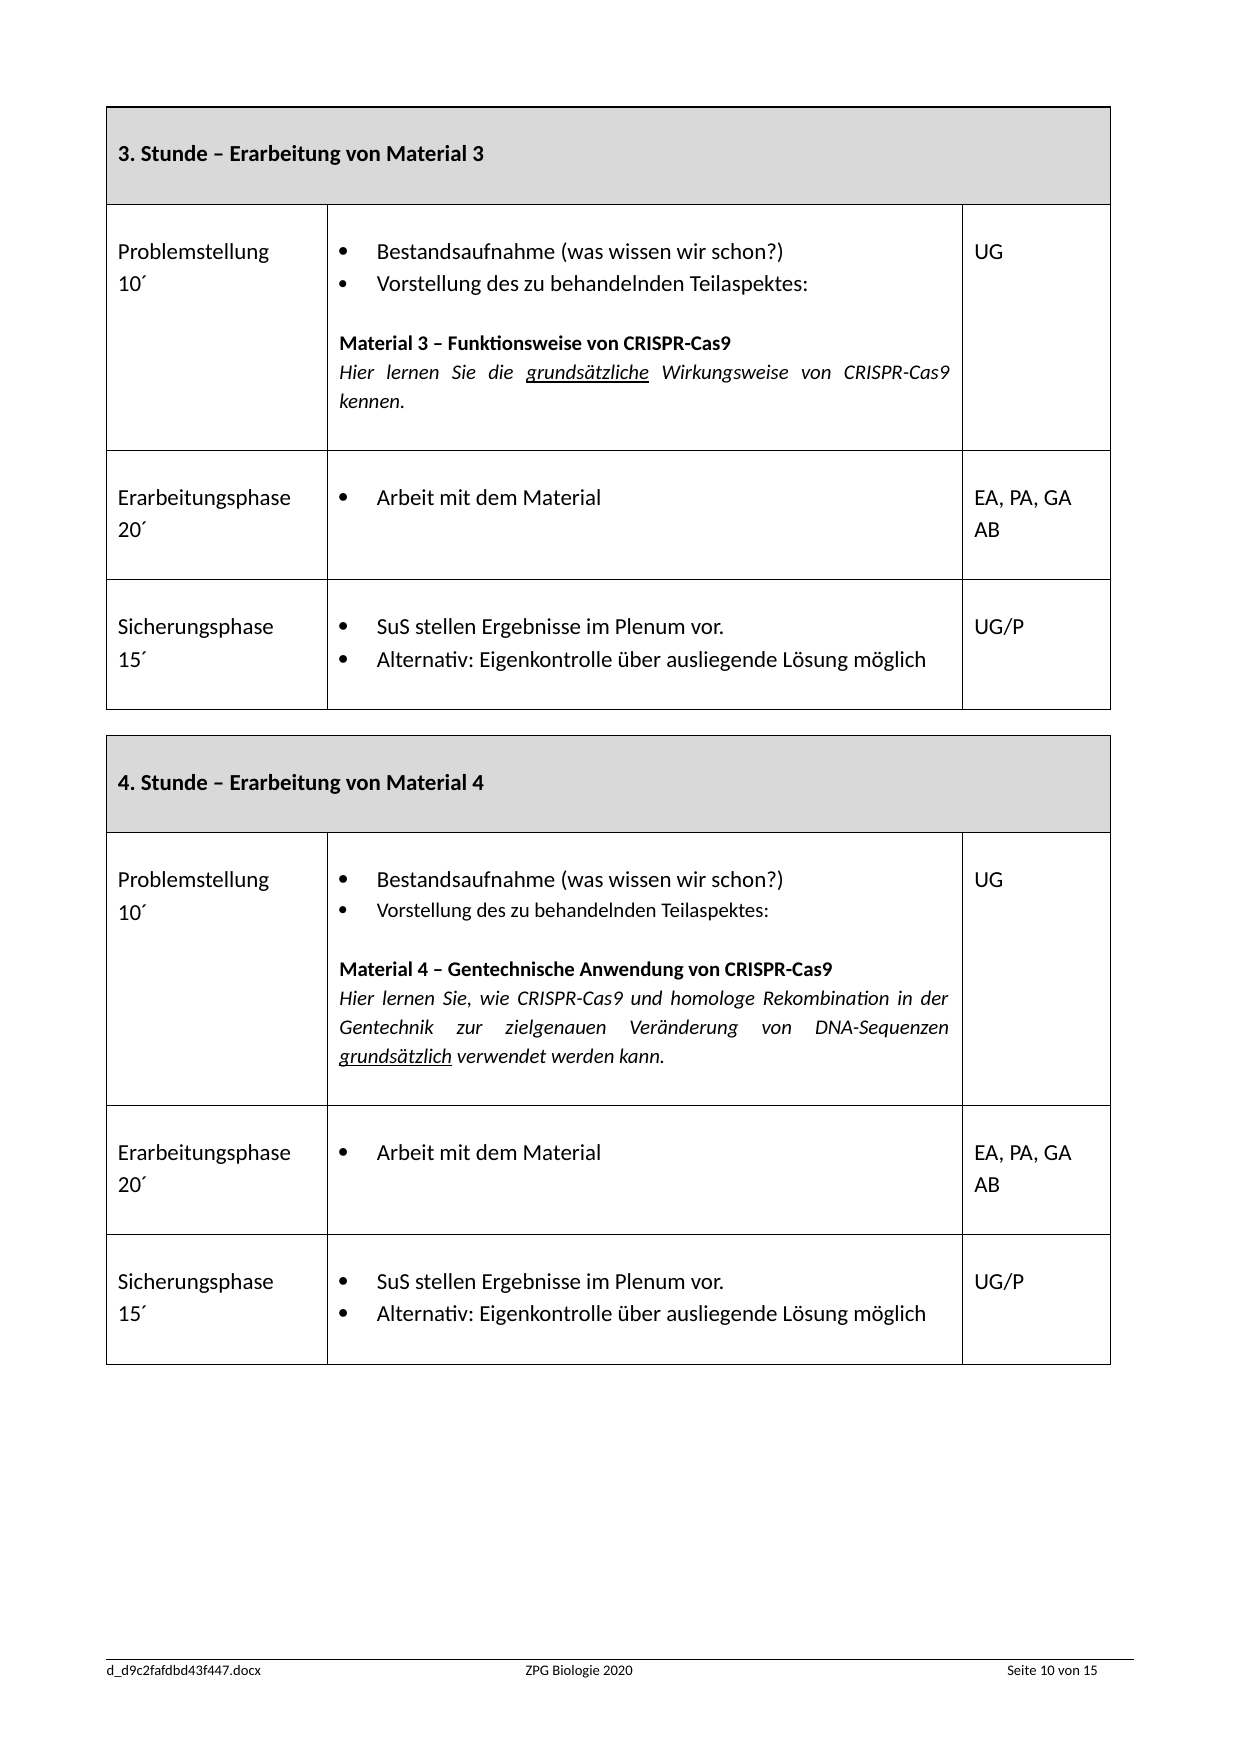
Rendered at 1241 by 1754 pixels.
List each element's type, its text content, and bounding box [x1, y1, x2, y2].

table_cell SuS stellen Ergebnisse im Plenum vor. Alternativ: Eigenkontrolle über ausliegende Lösung möglich [328, 580, 962, 709]
table_cell Sicherungsphase 15´ [107, 580, 327, 709]
table_cell UG/P [963, 1235, 1110, 1363]
table_cell Arbeit mit dem Material [328, 1106, 962, 1234]
table_cell Problemstellung 10´ [107, 833, 327, 1104]
table_header 4. Stunde – Erarbeitung von Material 4 [107, 736, 1110, 832]
table_cell EA, PA, GA AB [963, 1106, 1110, 1234]
table_cell SuS stellen Ergebnisse im Plenum vor. Alternativ: Eigenkontrolle über ausliegende Lösung möglich [328, 1235, 962, 1363]
table_header 3. Stunde – Erarbeitung von Material 3 [107, 108, 1110, 204]
table_cell Erarbeitungsphase 20´ [107, 451, 327, 579]
table_cell UG [963, 833, 1110, 1104]
table_cell UG [963, 205, 1110, 450]
table_cell Sicherungsphase 15´ [107, 1235, 327, 1363]
table_cell Erarbeitungsphase 20´ [107, 1106, 327, 1234]
table_cell Bestandsaufnahme (was wissen wir schon?) Vorstellung des zu behandelnden Teilaspektes: Material 4 – Gentechnische Anwendung von CRISPR-Cas9 Hier lernen Sie, wie CRISPR-Cas9 und homologe Rekombination in der Gentechnik zur zielgenauen Veränderung von DNA-Sequenzen grundsätzlich verwendet werden kann. [328, 833, 962, 1104]
table_cell Arbeit mit dem Material [328, 451, 962, 579]
table_cell EA, PA, GA AB [963, 451, 1110, 579]
table_cell Problemstellung 10´ [107, 205, 327, 450]
table_cell Bestandsaufnahme (was wissen wir schon?) Vorstellung des zu behandelnden Teilaspektes: Material 3 – Funktionsweise von CRISPR-Cas9 Hier lernen Sie die grundsätzliche Wirkungsweise von CRISPR-Cas9 kennen. [328, 205, 962, 450]
table_cell UG/P [963, 580, 1110, 709]
